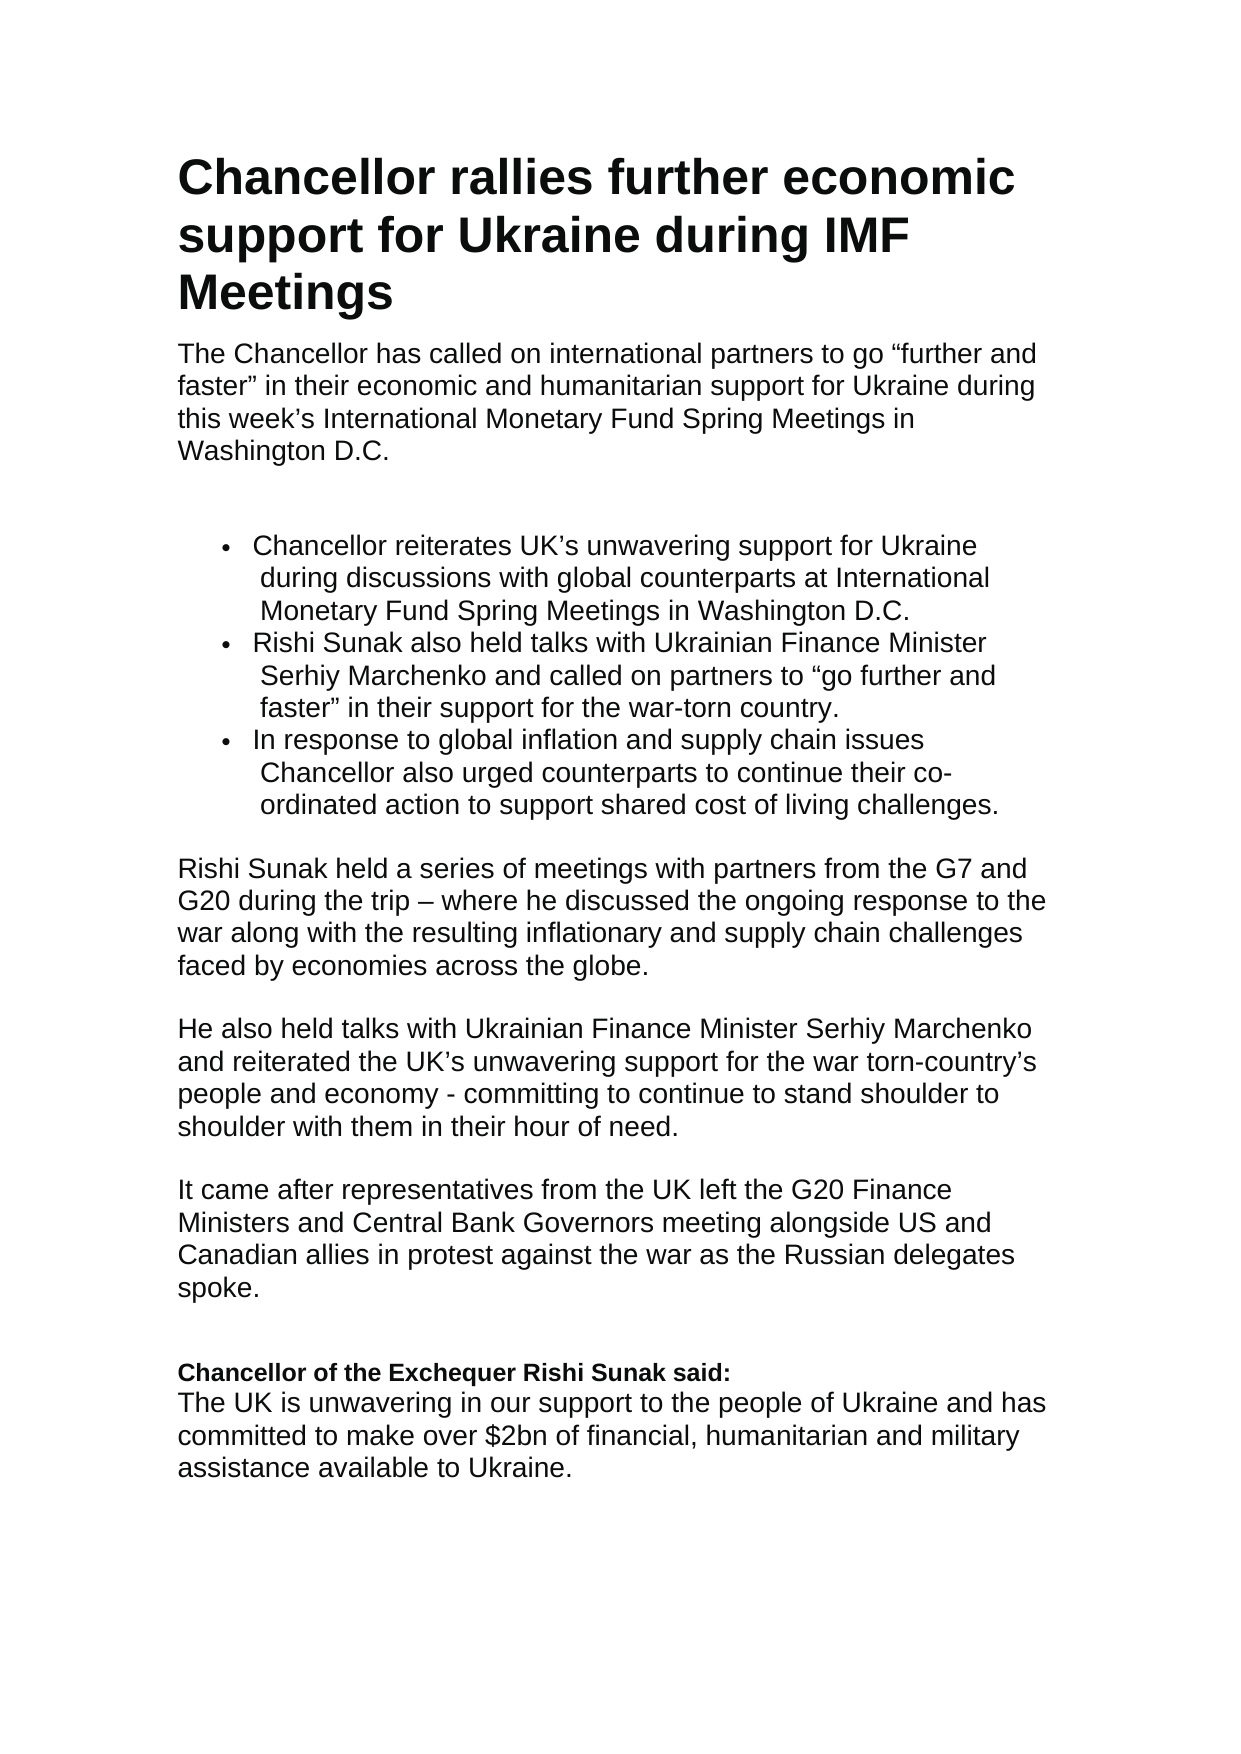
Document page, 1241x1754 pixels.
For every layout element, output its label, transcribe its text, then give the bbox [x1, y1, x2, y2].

list In response to global inflation and supply chain issues Chancellor also urged counterparts to continue their co-ordinated action to support shared cost of living challenges. [222, 723, 1063, 820]
text The UK is unwavering in our support to the people of Ukraine and has committed to make over $2bn of financial, humanitarian and military assistance available to Ukraine. [177, 1386, 1063, 1483]
text Rishi Sunak held a series of meetings with partners from the G7 and G20 during the trip – where he discussed the ongoing response to the war along with the resulting inflationary and supply chain challenges faced by economies across the globe. [177, 852, 1063, 981]
list Chancellor reiterates UK’s unwavering support for Ukraine during discussions with global counterparts at International Monetary Fund Spring Meetings in Washington D.C. [222, 529, 1063, 626]
text The Chancellor has called on international partners to go “further and faster” in their economic and humanitarian support for Ukraine during this week’s International Monetary Fund Spring Meetings in Washington D.C. [177, 337, 1063, 466]
list Rishi Sunak also held talks with Ukrainian Finance Minister Serhiy Marchenko and called on partners to “go further and faster” in their support for the war-torn country. [222, 626, 1063, 723]
text He also held talks with Ukrainian Finance Minister Serhiy Marchenko and reiterated the UK’s unwavering support for the war torn-country’s people and economy - committing to continue to stand shoulder to shoulder with them in their hour of need. [177, 1012, 1063, 1142]
text Chancellor rallies further economic support for Ukraine during IMF Meetings [177, 148, 1063, 320]
text Chancellor of the Exchequer Rishi Sunak said: [177, 1358, 1063, 1386]
text It came after representatives from the UK left the G20 Finance Ministers and Central Bank Governors meeting alongside US and Canadian allies in protest against the war as the Russian delegates spoke. [177, 1173, 1063, 1303]
